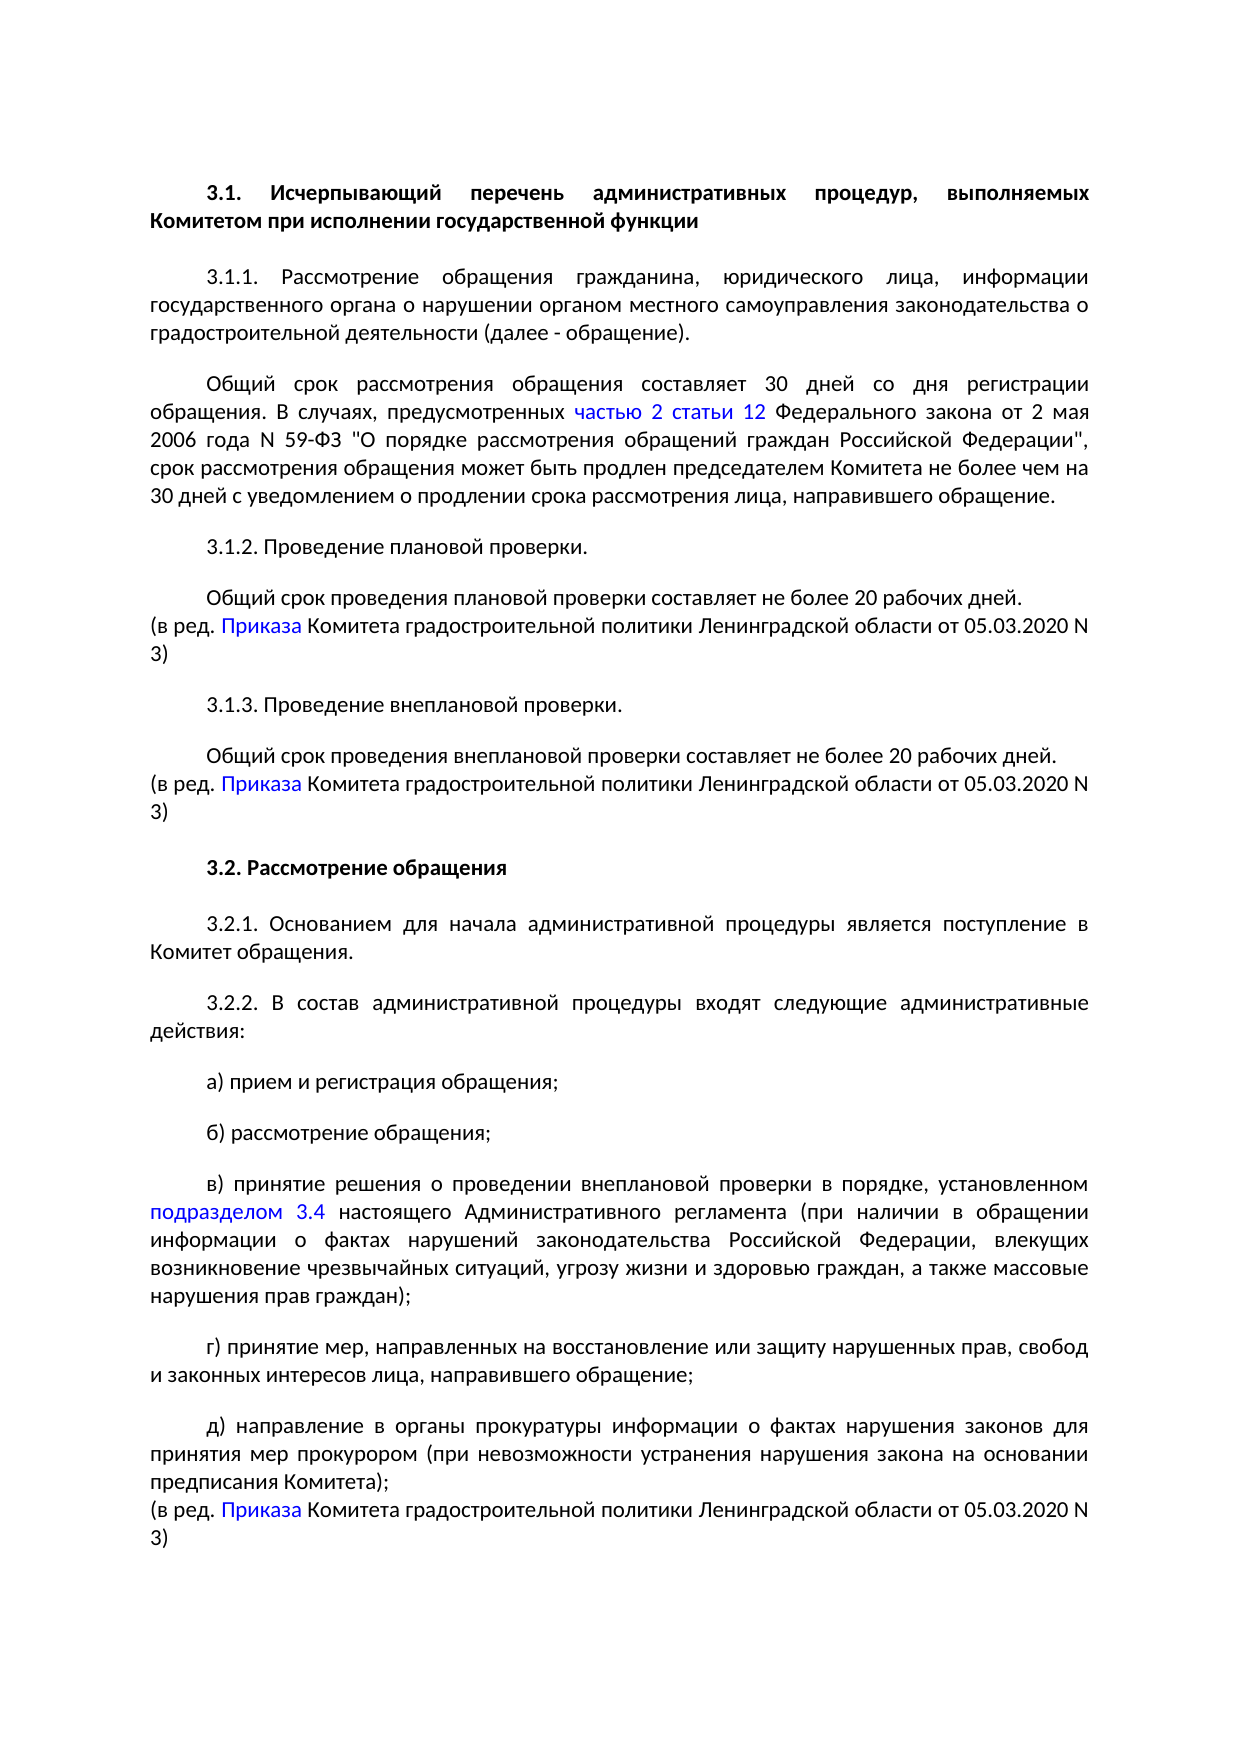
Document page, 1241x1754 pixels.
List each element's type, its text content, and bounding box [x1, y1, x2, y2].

text Общий срок проведения плановой проверки составляет не более 20 рабочих дней. [150, 583, 1090, 611]
text 3.2.2. В состав административной процедуры входят следующие административные действия: [150, 988, 1090, 1044]
text (в ред. Приказа Комитета градостроительной политики Ленинградской области от 05.03.2020 N 3) [150, 1495, 1090, 1551]
text 3.1.2. Проведение плановой проверки. [150, 532, 1090, 560]
text г) принятие мер, направленных на восстановление или защиту нарушенных прав, свобод и законных интересов лица, направившего обращение; [150, 1332, 1090, 1388]
text Общий срок рассмотрения обращения составляет 30 дней со дня регистрации обращения. В случаях, предусмотренных частью 2 статьи 12 Федерального закона от 2 мая 2006 года N 59-ФЗ "О порядке рассмотрения обращений граждан Российской Федерации", срок рассмотрения обращения может быть продлен председателем Комитета не более чем на 30 дней с уведомлением о продлении срока рассмотрения лица, направившего обращение. [150, 369, 1090, 509]
text в) принятие решения о проведении внеплановой проверки в порядке, установленном подразделом 3.4 настоящего Административного регламента (при наличии в обращении информации о фактах нарушений законодательства Российской Федерации, влекущих возникновение чрезвычайных ситуаций, угрозу жизни и здоровью граждан, а также массовые нарушения прав граждан); [150, 1169, 1090, 1309]
text (в ред. Приказа Комитета градостроительной политики Ленинградской области от 05.03.2020 N 3) [150, 611, 1090, 667]
text (в ред. Приказа Комитета градостроительной политики Ленинградской области от 05.03.2020 N 3) [150, 769, 1090, 825]
text Общий срок проведения внеплановой проверки составляет не более 20 рабочих дней. [150, 741, 1090, 769]
title 3.1. Исчерпывающий перечень административных процедур, выполняемых Комитетом при исполнении государственной функции [150, 178, 1090, 234]
text а) прием и регистрация обращения; [150, 1067, 1090, 1095]
text 3.2.1. Основанием для начала административной процедуры является поступление в Комитет обращения. [150, 909, 1090, 965]
text 3.1.3. Проведение внеплановой проверки. [150, 690, 1090, 718]
text б) рассмотрение обращения; [150, 1118, 1090, 1146]
title 3.2. Рассмотрение обращения [150, 853, 1090, 881]
text д) направление в органы прокуратуры информации о фактах нарушения законов для принятия мер прокурором (при невозможности устранения нарушения закона на основании предписания Комитета); [150, 1411, 1090, 1495]
text 3.1.1. Рассмотрение обращения гражданина, юридического лица, информации государственного органа о нарушении органом местного самоуправления законодательства о градостроительной деятельности (далее - обращение). [150, 262, 1090, 346]
